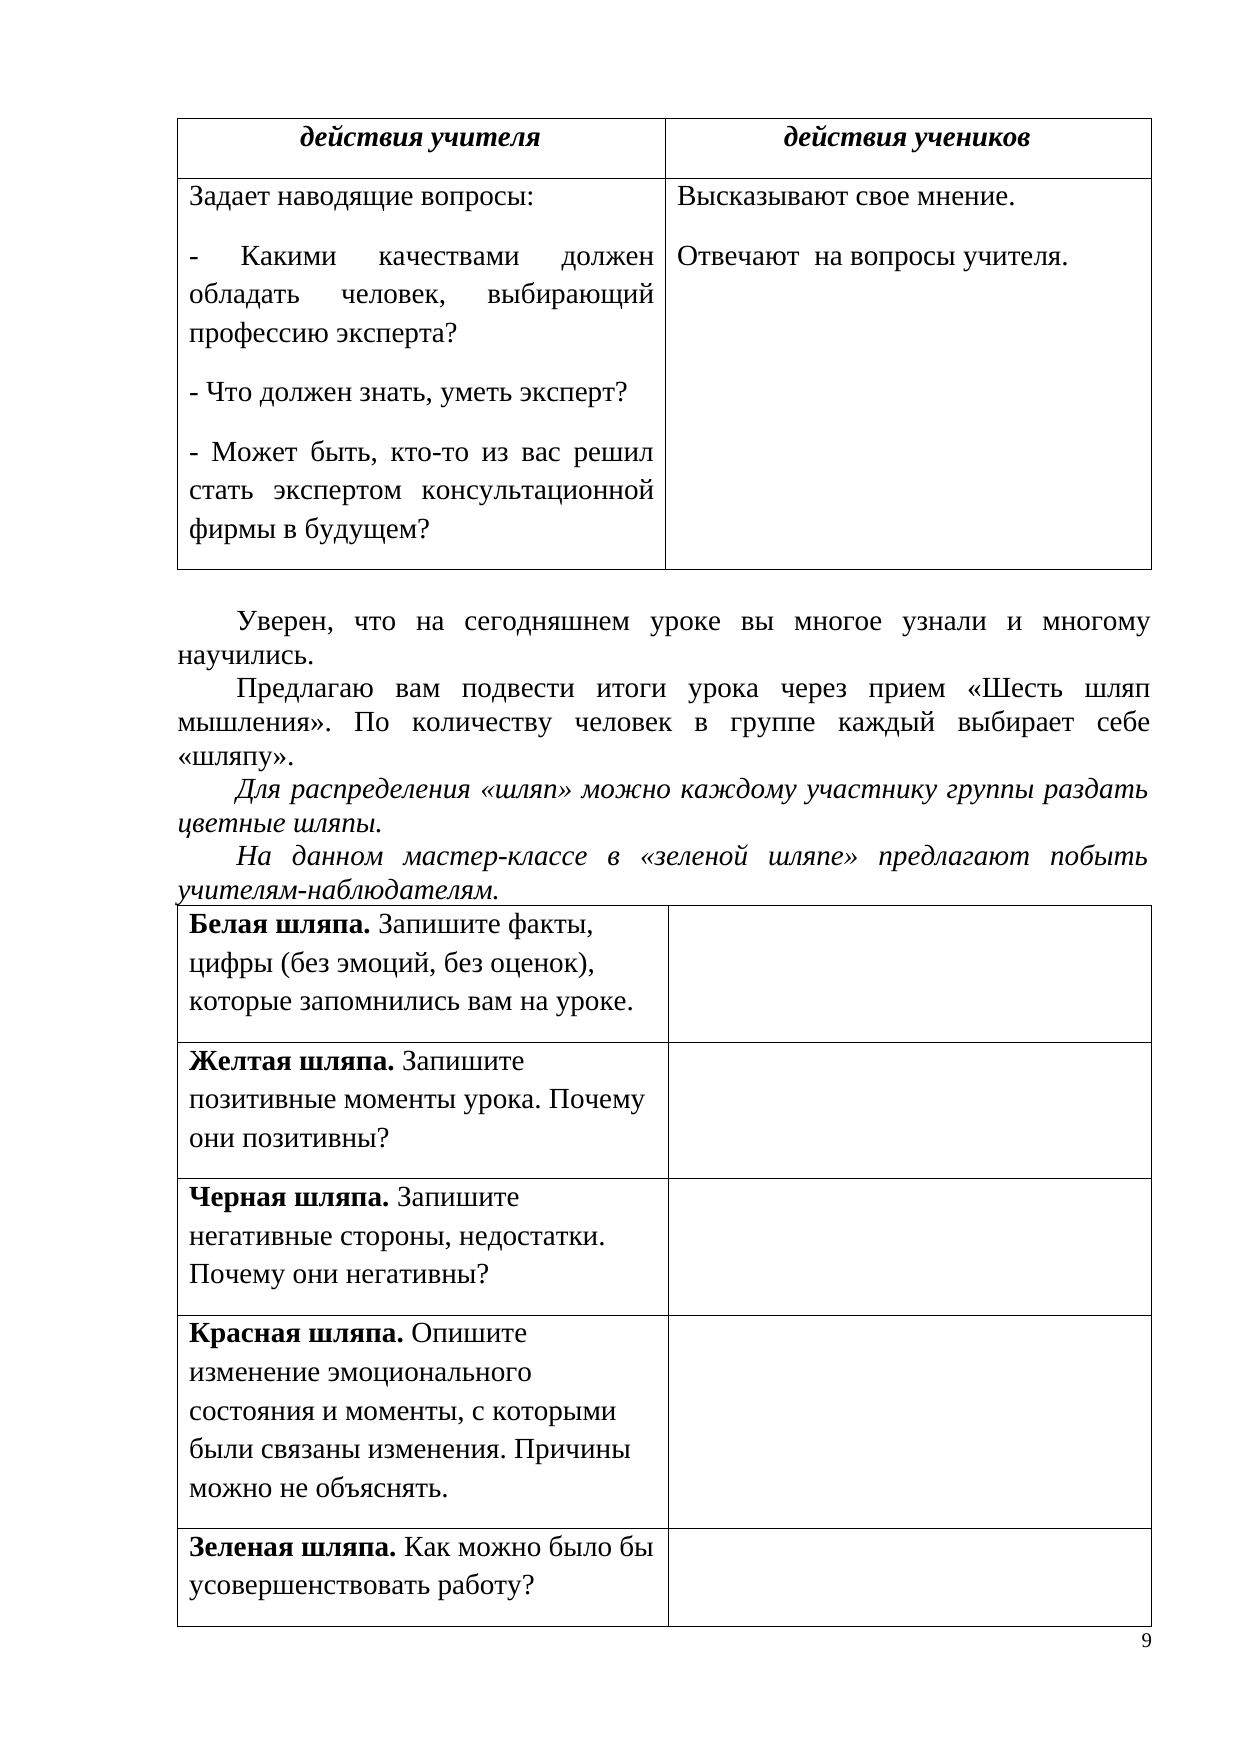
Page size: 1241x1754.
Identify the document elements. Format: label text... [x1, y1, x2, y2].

table_cell Задает наводящие вопросы: - Какими качествами должен обладать человек, выбирающий профессию эксперта? - Что должен знать, уметь эксперт? - Может быть, кто-то из вас решил стать экспертом консультационной фирмы в будущем? [178, 179, 665, 569]
table_cell Черная шляпа. Запишите негативные стороны, недостатки. Почему они негативны? [178, 1179, 668, 1314]
text Уверен, что на сегодняшнем уроке вы многое узнали и многому научились. [177, 603, 1152, 671]
table_header Белая шляпа. Запишите факты, цифры (без эмоций, без оценок), которые запомнились вам на уроке. [178, 906, 668, 1042]
text Для распределения «шляп» можно каждому участнику группы раздать цветные шляпы. [177, 771, 1152, 838]
table_cell Высказывают свое мнение. Отвечают на вопросы учителя. [666, 179, 1151, 569]
table_cell Красная шляпа. Опишите изменение эмоционального состояния и моменты, с которыми были связаны изменения. Причины можно не объяснять. [178, 1316, 668, 1528]
table_header действия учителя [178, 119, 665, 177]
text На данном мастер-классе в «зеленой шляпе» предлагают побыть учителям-наблюдателям. [177, 838, 1152, 905]
table_header действия учеников [666, 119, 1151, 177]
table_cell Желтая шляпа. Запишите позитивные моменты урока. Почему они позитивны? [178, 1043, 668, 1178]
text Предлагаю вам подвести итоги урока через прием «Шесть шляп мышления». По количеству человек в группе каждый выбирает себе «шляпу». [177, 671, 1152, 771]
table_cell [669, 1316, 1151, 1528]
table_cell [669, 1179, 1151, 1314]
table_cell Зеленая шляпа. Как можно было бы усовершенствовать работу? [178, 1529, 668, 1626]
table_header [669, 906, 1151, 1042]
table_cell [669, 1043, 1151, 1178]
table_cell [669, 1529, 1151, 1626]
